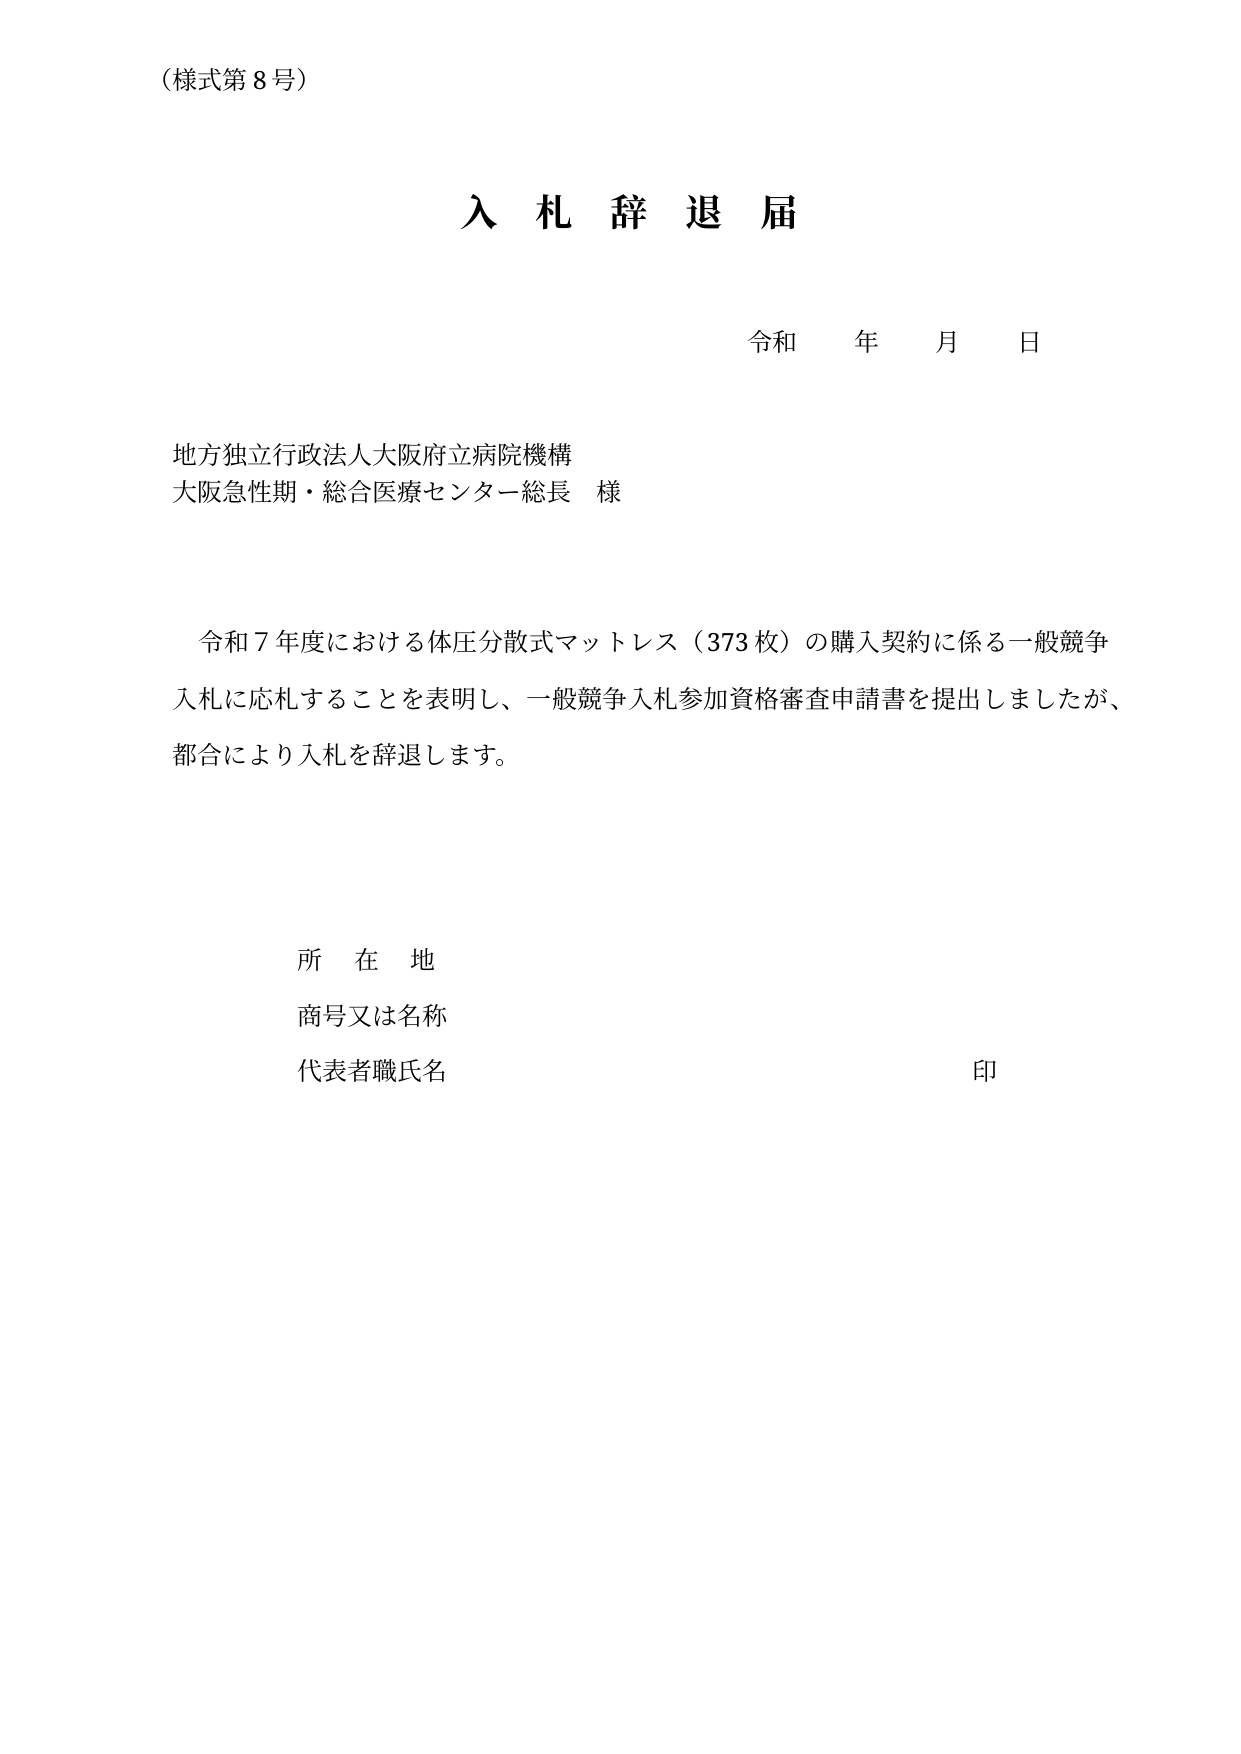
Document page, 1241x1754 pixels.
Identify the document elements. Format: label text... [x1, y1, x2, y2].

text 令和７年度における体圧分散式マットレス（373枚）の購入契約に係る一般競争入札に応札することを表明し、一般競争入札参加資格審査申請書を提出しましたが、都合により入札を辞退します。 [148, 622, 1110, 772]
text 代表者職氏名 印 [148, 1051, 1110, 1089]
text 商号又は名称 [148, 996, 1110, 1033]
text 地方独立行政法人大阪府立病院機構 [148, 435, 1110, 472]
text 令和 年 月 日 [148, 322, 1110, 360]
text （様式第8号） [148, 60, 1110, 97]
text 入 札 辞 退 届 [148, 172, 1110, 247]
text 所 在 地 [148, 940, 1110, 978]
text 大阪急性期・総合医療センター総長 様 [148, 472, 1110, 510]
